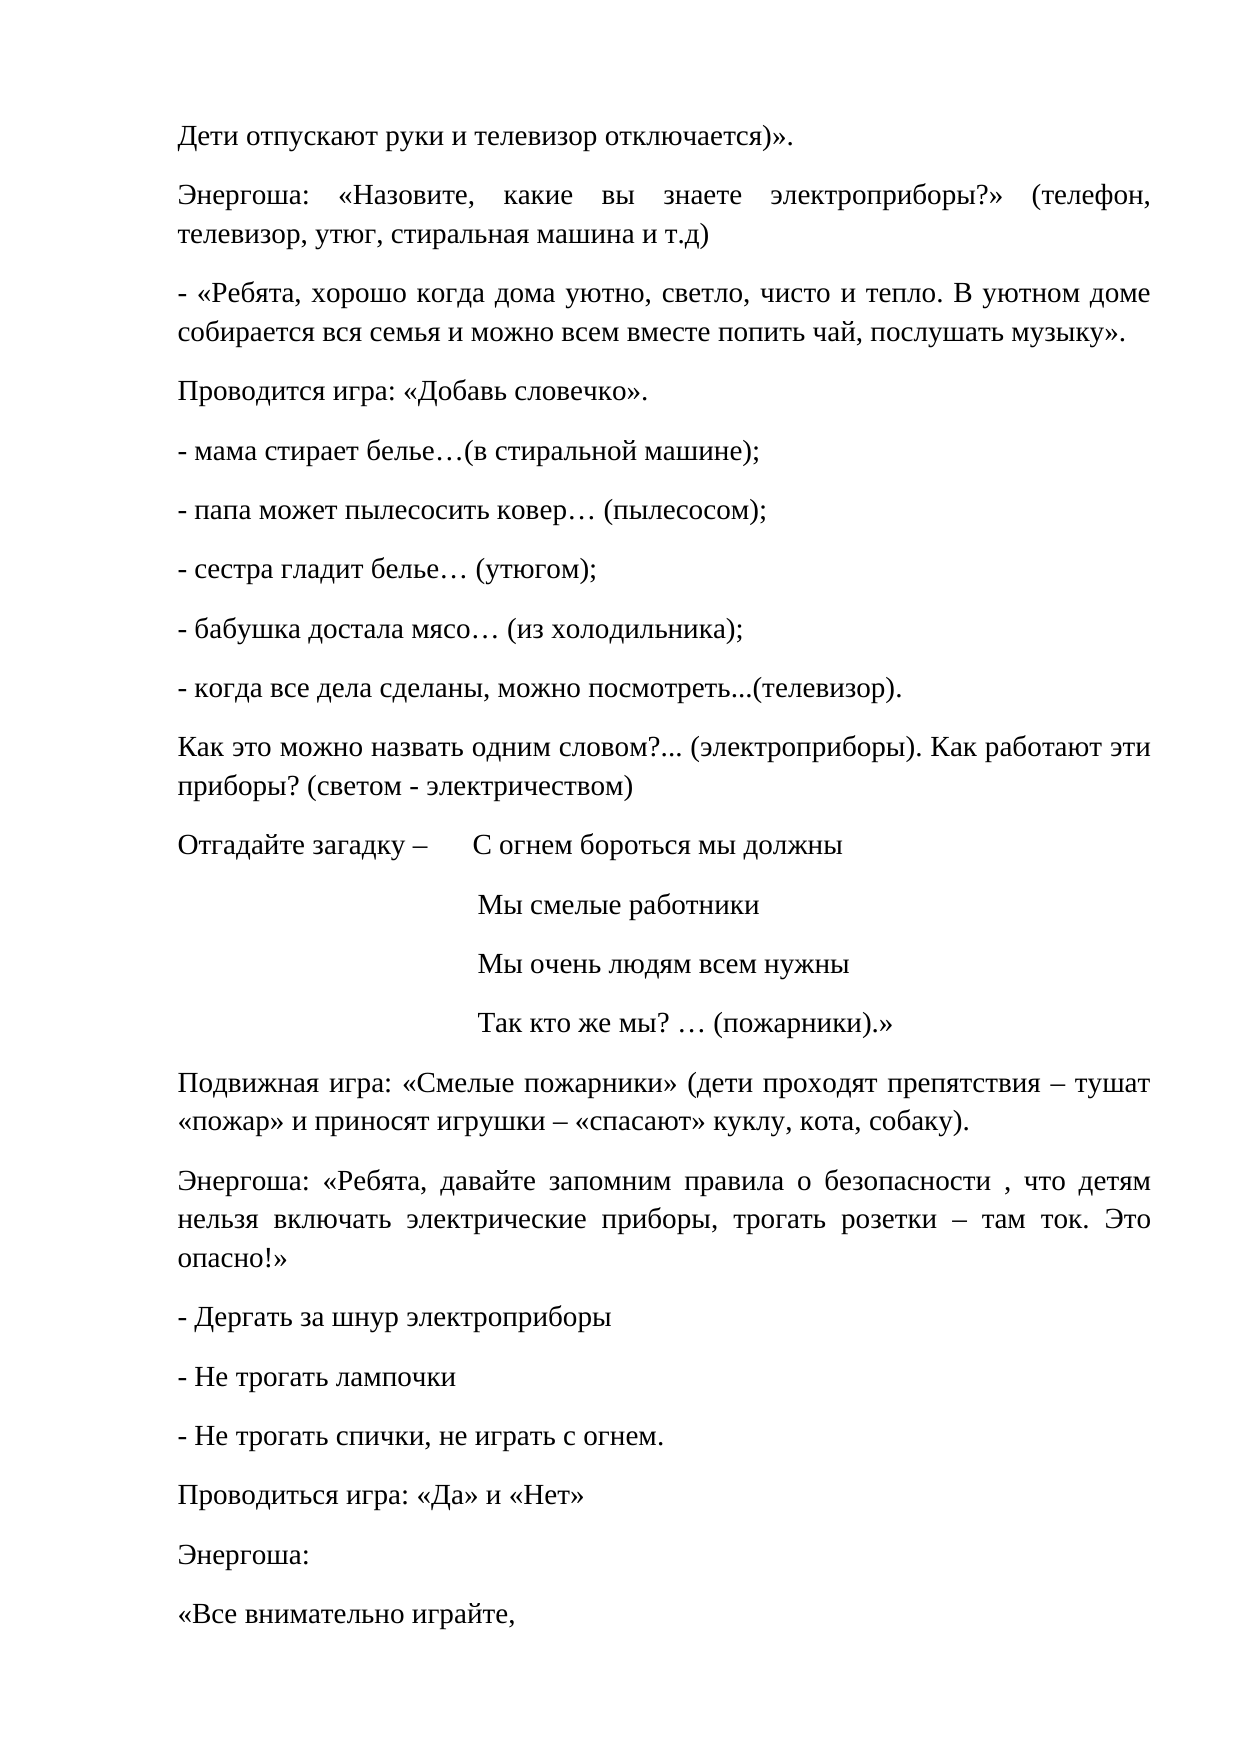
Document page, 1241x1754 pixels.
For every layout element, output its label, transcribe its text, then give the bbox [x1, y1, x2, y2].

text - Не трогать лампочки [177, 1359, 1152, 1392]
text Энергоша: [177, 1537, 1152, 1570]
text «Все внимательно играйте, [177, 1596, 1152, 1630]
text - Не трогать спички, не играть с огнем. [177, 1418, 1152, 1452]
text - когда все дела сделаны, можно посмотреть...(телевизор). [177, 670, 1152, 704]
text - бабушка достала мясо… (из холодильника); [177, 611, 1152, 644]
text Как это можно назвать одним словом?... (электроприборы). Как работают эти приборы? (светом - электричеством) [177, 729, 1152, 802]
text Мы смелые работники [402, 887, 1152, 920]
text - сестра гладит белье… (утюгом); [177, 551, 1152, 585]
text Энергоша: «Назовите, какие вы знаете электроприборы?» (телефон, телевизор, утюг, стиральная машина и т.д) [177, 177, 1152, 249]
text Проводиться игра: «Да» и «Нет» [177, 1477, 1152, 1511]
text - «Ребята, хорошо когда дома уютно, светло, чисто и тепло. В уютном доме собирается вся семья и можно всем вместе попить чай, послушать музыку». [177, 275, 1152, 347]
text Мы очень людям всем нужны [402, 946, 1152, 980]
text Подвижная игра: «Смелые пожарники» (дети проходят препятствия – тушат «пожар» и приносят игрушки – «спасают» куклу, кота, собаку). [177, 1065, 1152, 1137]
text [177, 118, 1152, 152]
text - папа может пылесосить ковер… (пылесосом); [177, 492, 1152, 526]
text - Дергать за шнур электроприборы [177, 1299, 1152, 1333]
text - мама стирает белье…(в стиральной машине); [177, 433, 1152, 466]
text Отгадайте загадку – С огнем бороться мы должны [177, 827, 1152, 861]
text Энергоша: «Ребята, давайте запомним правила о безопасности , что детям нельзя включать электрические приборы, трогать розетки – там ток. Это опасно!» [177, 1163, 1152, 1273]
text Проводится игра: «Добавь словечко». [177, 373, 1152, 407]
text Так кто же мы? … (пожарники).» [402, 1006, 1152, 1039]
